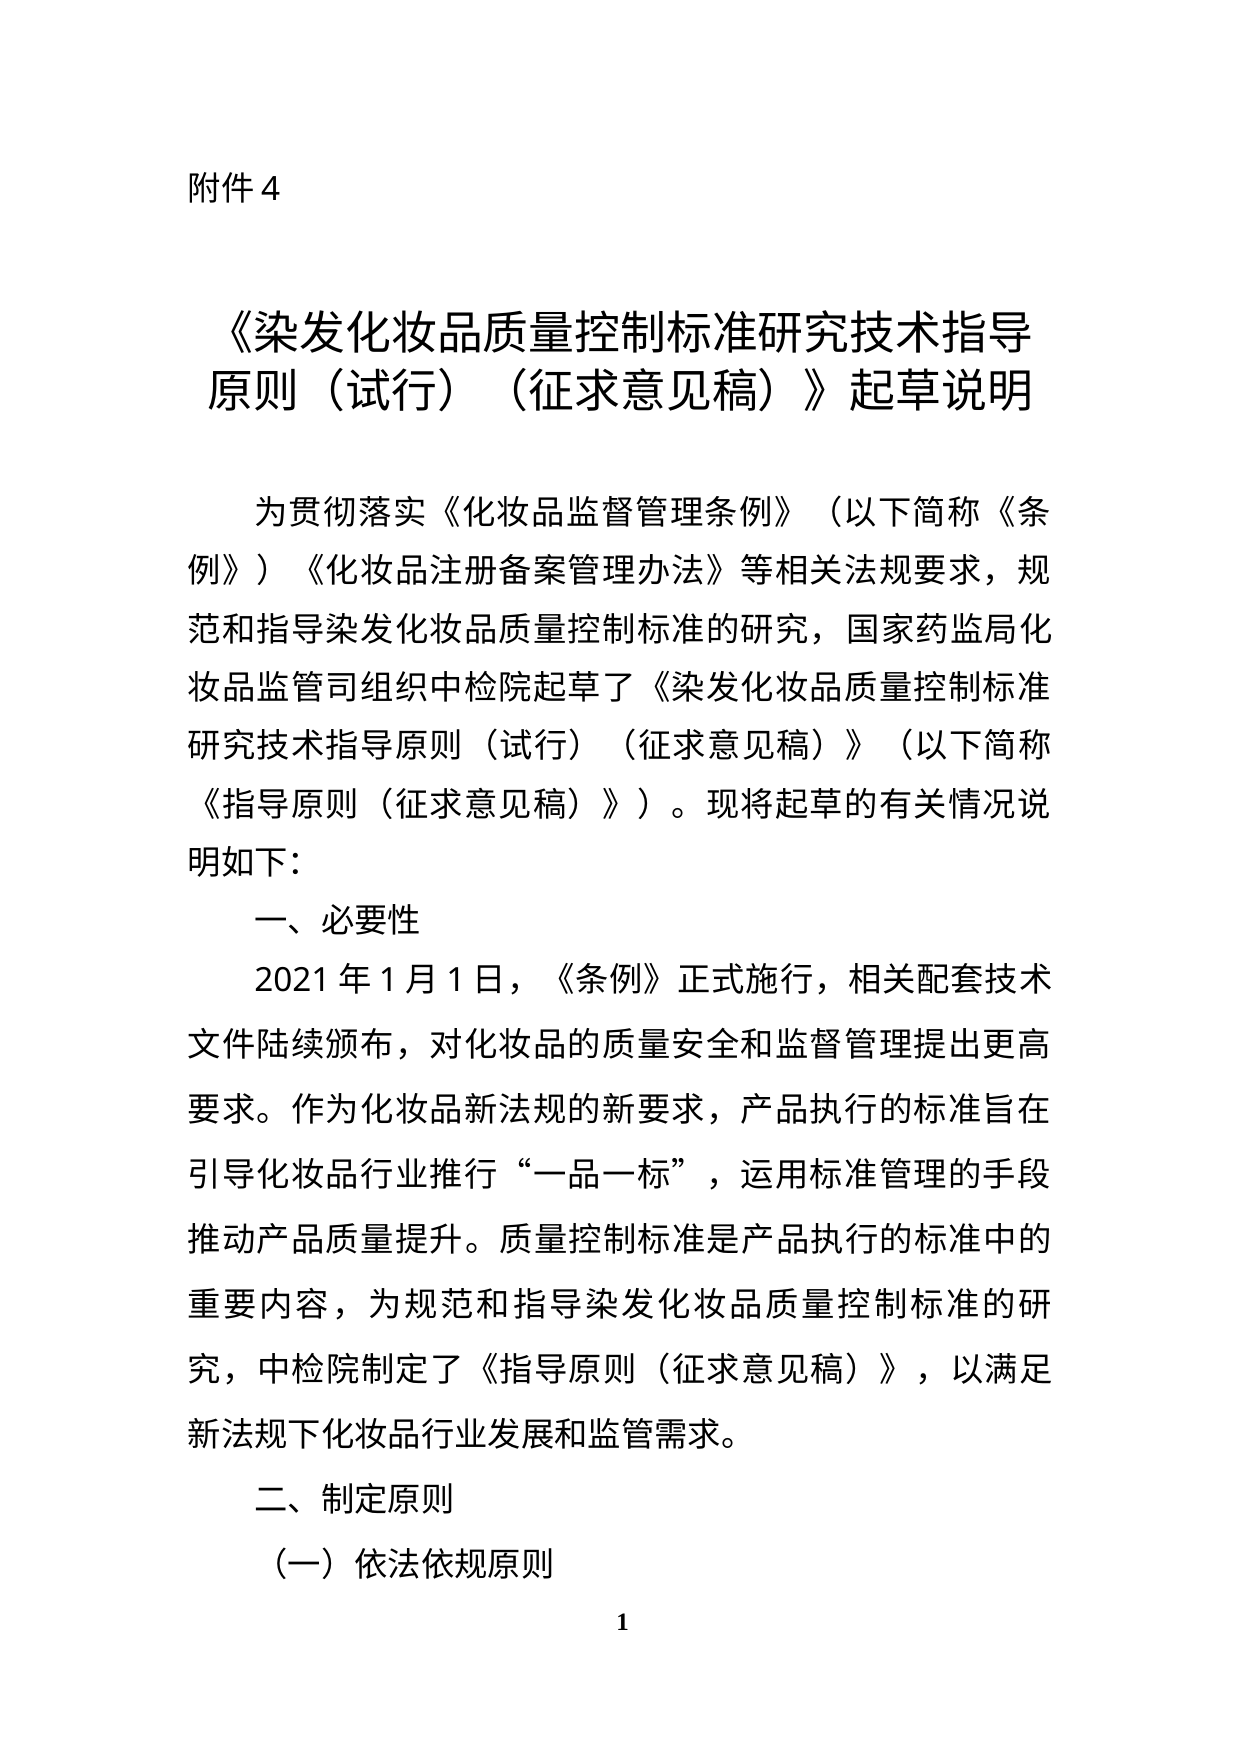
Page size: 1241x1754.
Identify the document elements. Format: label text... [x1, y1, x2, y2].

text 为贯彻落实《化妆品监督管理条例》（以下简称《条例》）《化妆品注册备案管理办法》等相关法规要求，规范和指导染发化妆品质量控制标准的研究，国家药监局化妆品监管司组织中检院起草了《染发化妆品质量控制标准研究技术指导原则（试行）（征求意见稿）》（以下简称《指导原则（征求意见稿）》）。现将起草的有关情况说明如下： [187, 478, 1053, 886]
text 一、必要性 [187, 886, 1053, 944]
text 二、制定原则 [187, 1464, 1053, 1529]
text 《染发化妆品质量控制标准研究技术指导原则（试行）（征求意见稿）》起草说明 [187, 303, 1053, 419]
text （一）依法依规原则 [187, 1529, 1053, 1588]
text 附件4 [187, 162, 1053, 210]
text 2021年1月1日，《条例》正式施行，相关配套技术文件陆续颁布，对化妆品的质量安全和监督管理提出更高要求。作为化妆品新法规的新要求，产品执行的标准旨在引导化妆品行业推行“一品一标”，运用标准管理的手段推动产品质量提升。质量控制标准是产品执行的标准中的重要内容，为规范和指导染发化妆品质量控制标准的研究，中检院制定了《指导原则（征求意见稿）》，以满足新法规下化妆品行业发展和监管需求。 [187, 944, 1053, 1464]
